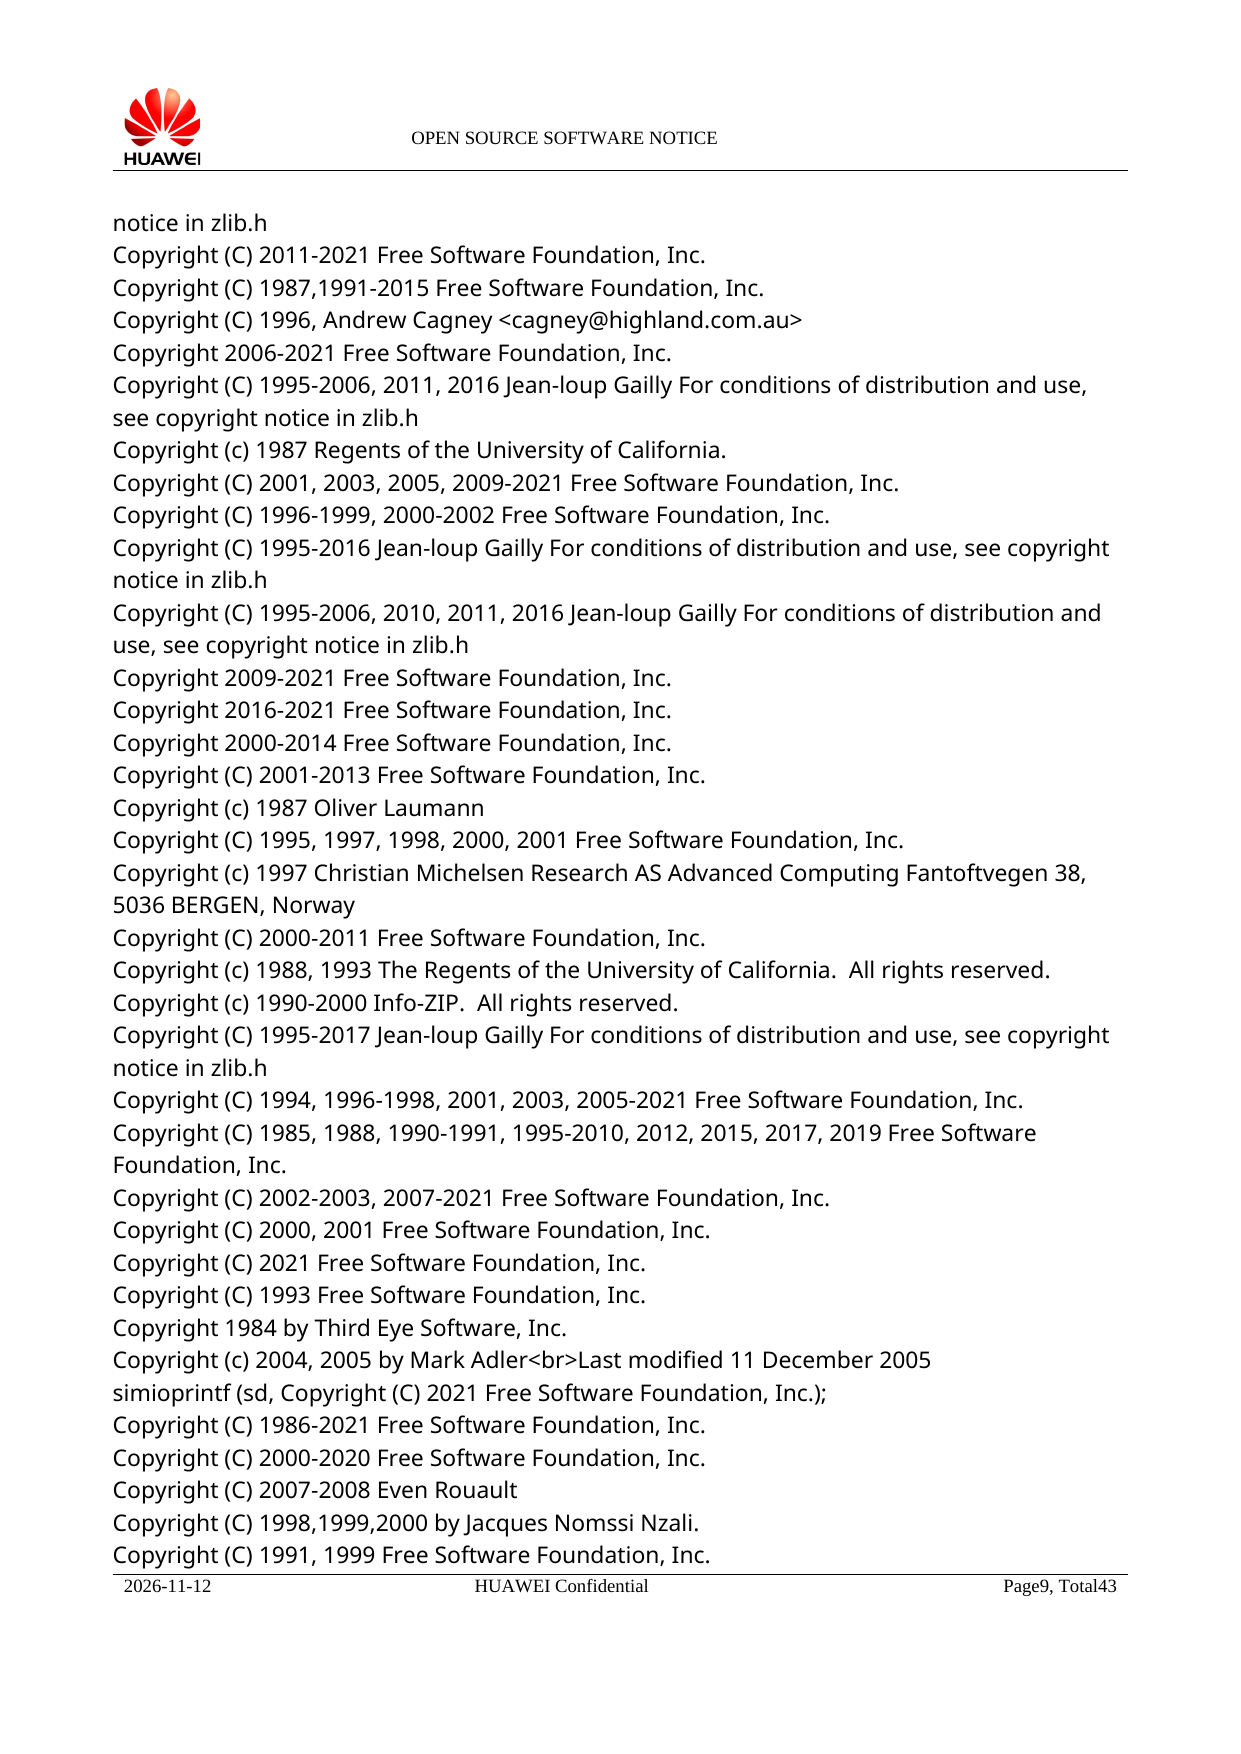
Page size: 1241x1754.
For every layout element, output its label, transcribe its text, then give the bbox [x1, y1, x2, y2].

picture [124, 88, 201, 165]
